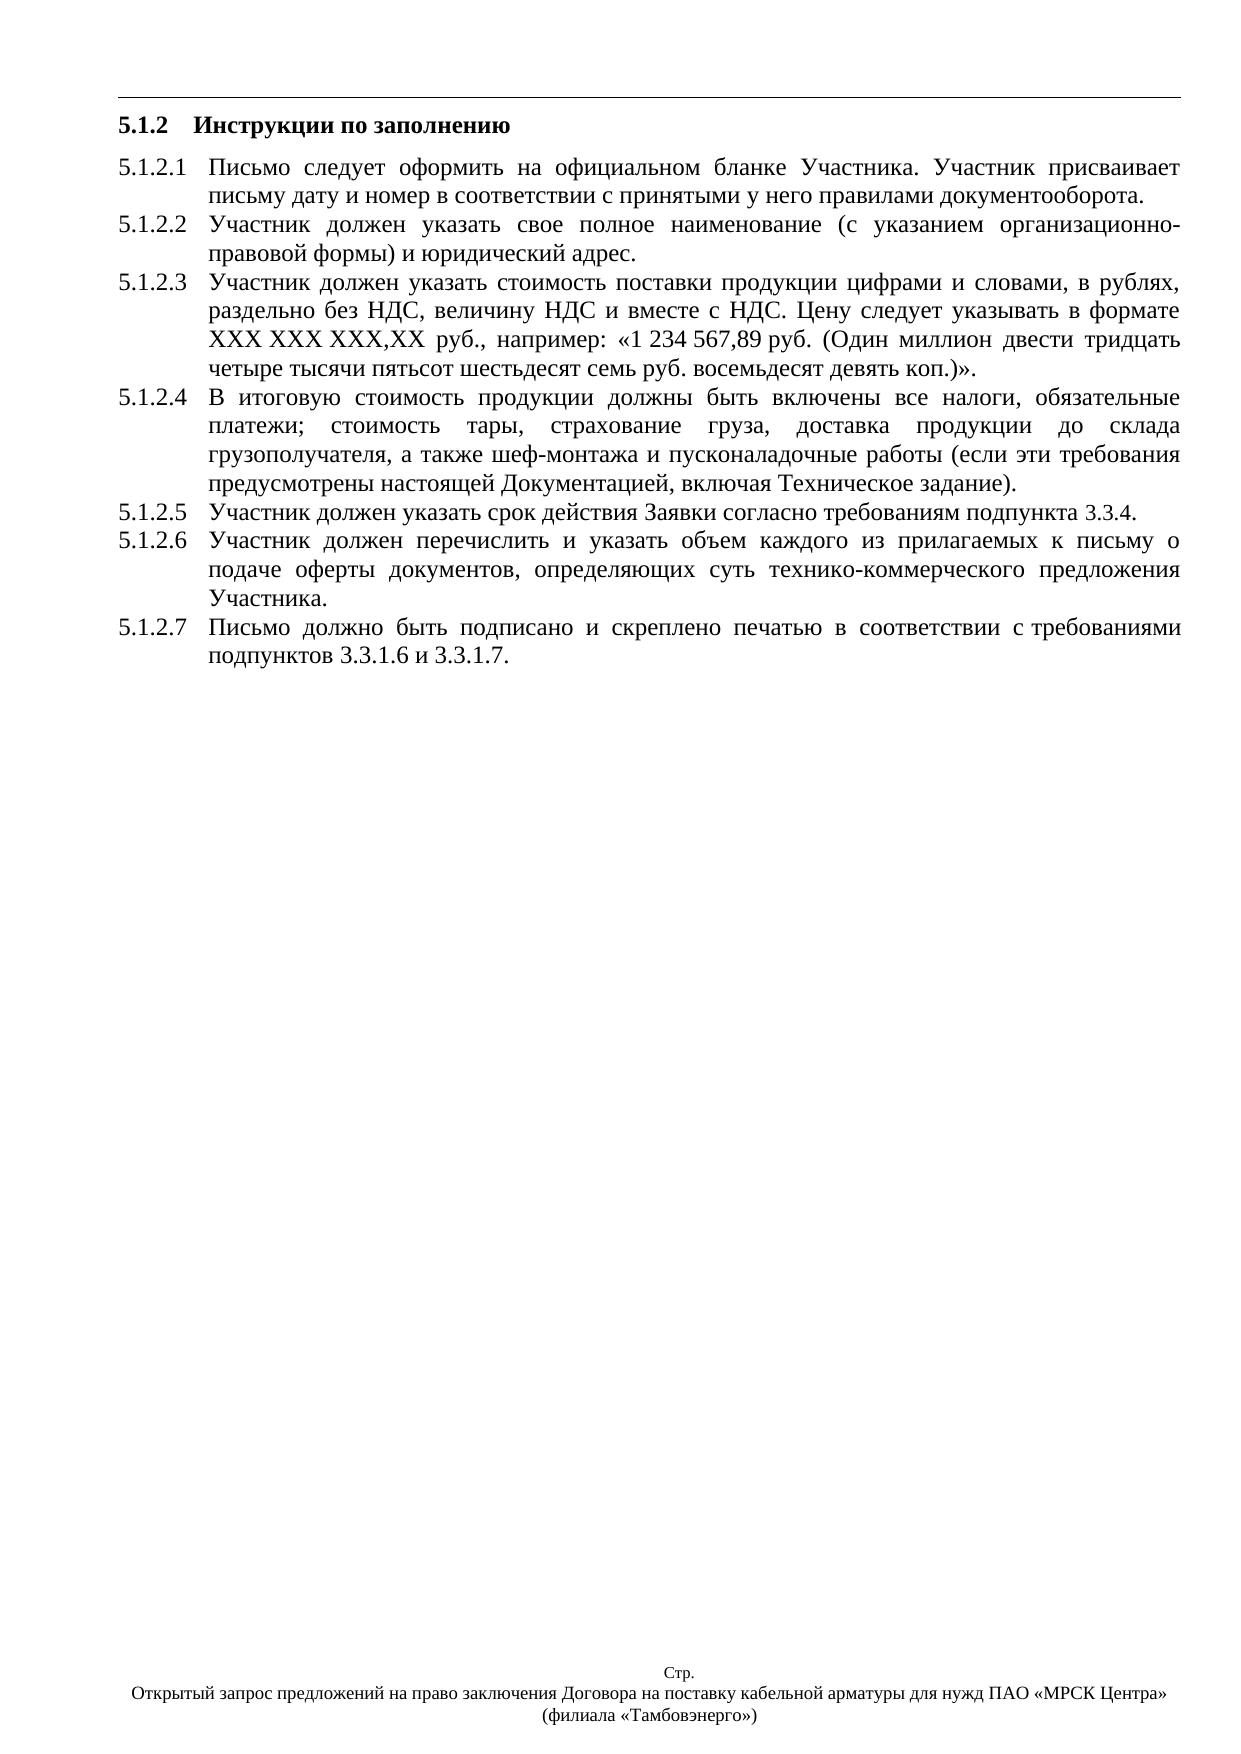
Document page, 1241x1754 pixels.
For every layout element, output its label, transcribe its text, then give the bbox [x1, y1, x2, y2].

list Участник должен указать стоимость поставки продукции цифрами и словами, в рублях, раздельно без НДС, величину НДС и вместе с НДС. Цену следует указывать в формате ХХХ ХХХ ХХХ,ХХ руб., например: «1 234 567,89 руб. (Один миллион двести тридцать четыре тысячи пятьсот шестьдесят семь руб. восемьдесят девять коп.)». [118, 267, 1181, 382]
list Участник должен перечислить и указать объем каждого из прилагаемых к письму о подаче оферты документов, определяющих суть технико-коммерческого предложения Участника. [118, 526, 1181, 612]
list Письмо следует оформить на официальном бланке Участника. Участник присваивает письму дату и номер в соответствии с принятыми у него правилами документооборота. [118, 152, 1181, 209]
list Участник должен указать свое полное наименование (с указанием организационно-правовой формы) и юридический адрес. [118, 209, 1181, 267]
list Письмо должно быть подписано и скреплено печатью в соответствии с требованиями подпунктов 3.3.1.6 и 3.3.1.7. [118, 612, 1181, 669]
subtitle Инструкции по заполнению [118, 111, 1181, 139]
list В итоговую стоимость продукции должны быть включены все налоги, обязательные платежи; стоимость тары, страхование груза, доставка продукции до склада грузополучателя, а также шеф-монтажа и пусконаладочные работы (если эти требования предусмотрены настоящей Документацией, включая Техническое задание). [118, 382, 1181, 497]
list Участник должен указать срок действия Заявки согласно требованиям подпункта 3.3.4. [118, 497, 1181, 526]
